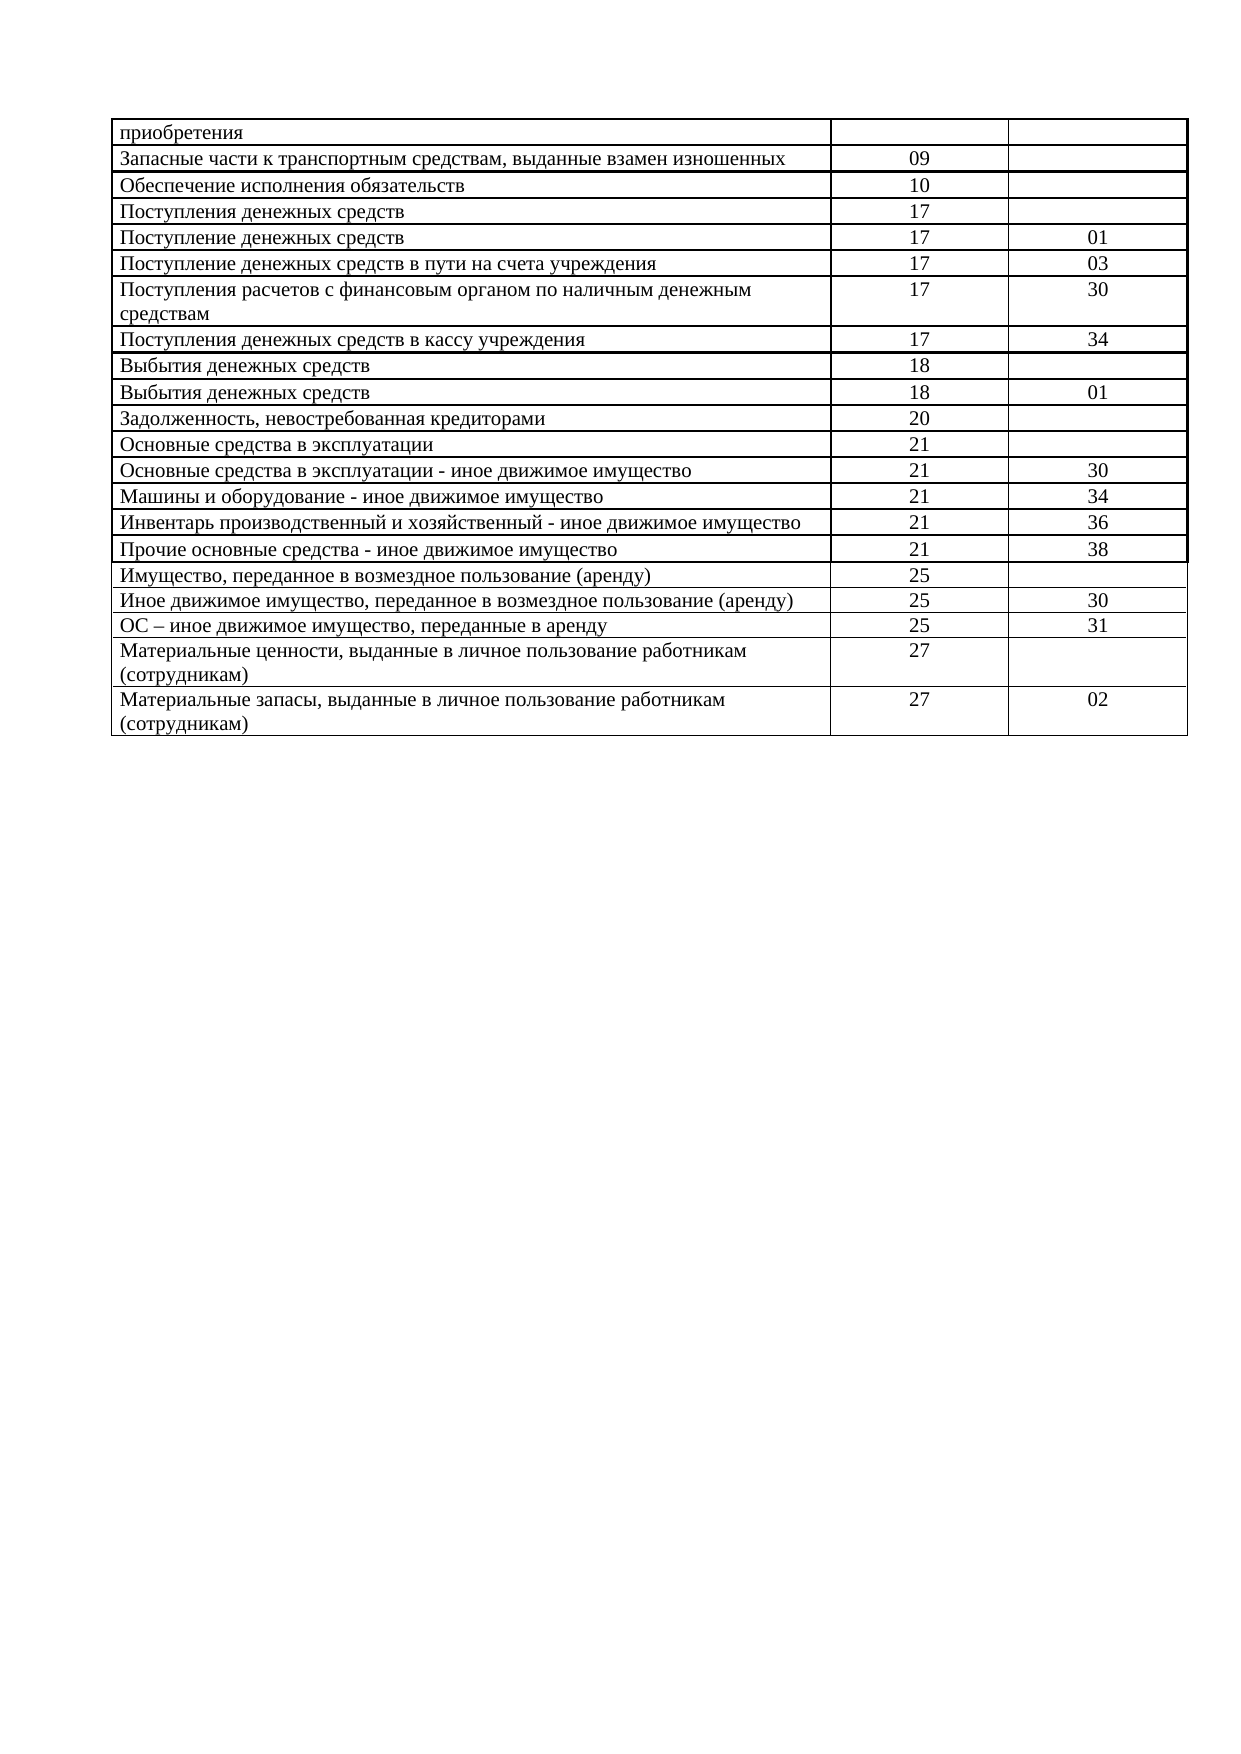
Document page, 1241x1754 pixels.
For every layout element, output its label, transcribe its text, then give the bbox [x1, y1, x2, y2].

table_cell 18 [832, 354, 1008, 377]
table_cell 02 [1009, 686, 1187, 735]
table_cell 27 [831, 687, 1008, 735]
table_cell 18 [832, 380, 1008, 404]
table_cell Поступление денежных средств в пути на счета учреждения [113, 251, 830, 275]
table_cell Прочие основные средства - иное движимое имущество [113, 536, 830, 561]
table_cell 25 [831, 588, 1008, 612]
table_cell 36 [1009, 510, 1186, 534]
table_cell Основные средства в эксплуатации - иное движимое имущество [113, 458, 830, 482]
table_cell 27 [831, 638, 1008, 686]
table_cell 31 [1009, 612, 1187, 637]
table_cell [1009, 146, 1186, 170]
table_cell Инвентарь производственный и хозяйственный - иное движимое имущество [113, 510, 830, 534]
table_cell Материальные ценности, выданные в личное пользование работникам (сотрудникам) [112, 637, 830, 686]
table_cell 17 [832, 327, 1008, 351]
table_cell 30 [1009, 277, 1186, 325]
table_cell 07 [832, 120, 1008, 144]
table_cell 20 [832, 406, 1008, 430]
table_cell 03 [1009, 251, 1186, 275]
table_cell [113, 120, 830, 144]
table_cell 21 [832, 432, 1008, 456]
table_cell 30 [1009, 458, 1186, 482]
table_cell Запасные части к транспортным средствам, выданные взамен изношенных [113, 146, 830, 170]
table_cell [1009, 406, 1186, 430]
table_cell ОС – иное движимое имущество, переданные в аренду [112, 612, 830, 637]
table_cell 01 [1009, 380, 1186, 404]
table_cell Выбытия денежных средств [113, 354, 830, 377]
table_cell Поступление денежных средств [113, 225, 830, 249]
table_cell 21 [832, 536, 1008, 561]
table_cell [1009, 432, 1186, 456]
table_cell Поступления денежных средств [113, 199, 830, 223]
table_cell 17 [832, 277, 1008, 325]
table_cell Поступления расчетов с финансовым органом по наличным денежным средствам [113, 277, 830, 325]
table_cell Основные средства в эксплуатации [113, 432, 830, 456]
table_cell 30 [1009, 587, 1187, 612]
table_cell [1009, 563, 1187, 587]
table_cell 01 [1009, 225, 1186, 249]
table_cell 25 [831, 563, 1008, 587]
table_cell Выбытия денежных средств [113, 380, 830, 404]
table_cell [1009, 199, 1186, 223]
table_cell 34 [1009, 327, 1186, 351]
table_cell 21 [832, 510, 1008, 534]
table_cell 09 [832, 146, 1008, 170]
table_cell 25 [831, 613, 1008, 637]
table_cell Имущество, переданное в возмездное пользование (аренду) [112, 563, 830, 587]
table_cell 38 [1009, 536, 1186, 561]
table_cell [1009, 173, 1186, 197]
table_cell 21 [832, 458, 1008, 482]
table_cell [1009, 354, 1186, 377]
table_cell Машины и оборудование - иное движимое имущество [113, 484, 830, 508]
table_cell 21 [832, 484, 1008, 508]
table_cell Поступления денежных средств в кассу учреждения [113, 327, 830, 351]
table_cell 34 [1009, 484, 1186, 508]
table_cell Обеспечение исполнения обязательств [113, 173, 830, 197]
table_cell 2 [1009, 120, 1186, 144]
table_cell 10 [832, 173, 1008, 197]
table_cell [1009, 637, 1187, 686]
table_cell Задолженность, невостребованная кредиторами [113, 406, 830, 430]
table_cell 17 [832, 225, 1008, 249]
table_cell Материальные запасы, выданные в личное пользование работникам (сотрудникам) [112, 686, 830, 735]
table_cell Иное движимое имущество, переданное в возмездное пользование (аренду) [112, 587, 830, 612]
table_cell 17 [832, 199, 1008, 223]
table_cell 17 [832, 251, 1008, 275]
